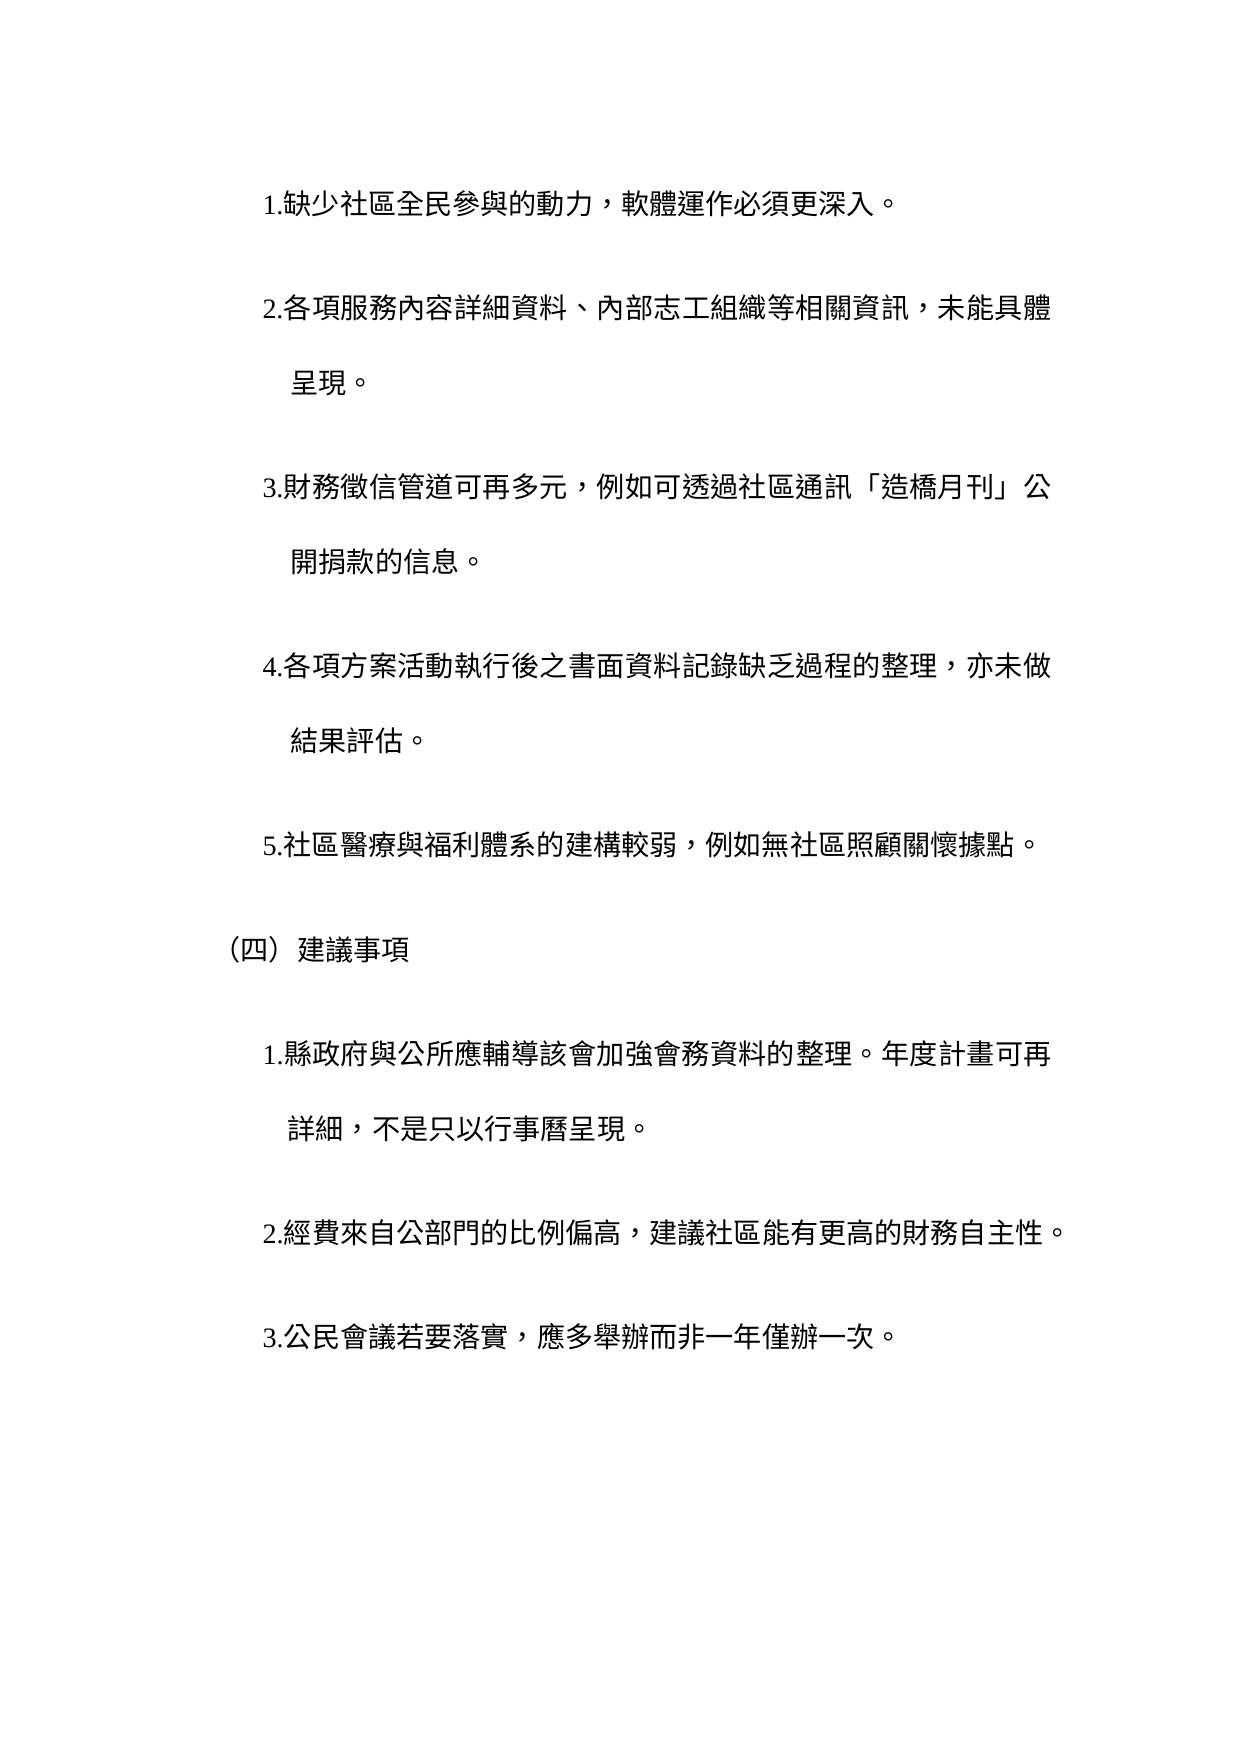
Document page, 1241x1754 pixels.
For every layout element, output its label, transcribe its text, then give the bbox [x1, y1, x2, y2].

text 3.公民會議若要落實，應多舉辦而非一年僅辦一次。 [262, 1298, 1053, 1373]
text 4.各項方案活動執行後之書面資料記錄缺乏過程的整理，亦未做結果評估。 [262, 627, 1053, 777]
text 2.經費來自公部門的比例偏高，建議社區能有更高的財務自主性。 [262, 1194, 1053, 1269]
text 3.財務徵信管道可再多元，例如可透過社區通訊「造橋月刊」公開捐款的信息。 [262, 448, 1053, 598]
text 5.社區醫療與福利體系的建構較弱，例如無社區照顧關懷據點。 [262, 806, 1053, 881]
text 2.各項服務內容詳細資料、內部志工組織等相關資訊，未能具體呈現。 [262, 269, 1053, 419]
text （四）建議事項 [187, 910, 1053, 985]
text 1.縣政府與公所應輔導該會加強會務資料的整理。年度計畫可再詳細，不是只以行事曆呈現。 [262, 1014, 1053, 1164]
text 1.缺少社區全民參與的動力，軟體運作必須更深入。 [262, 164, 1053, 239]
